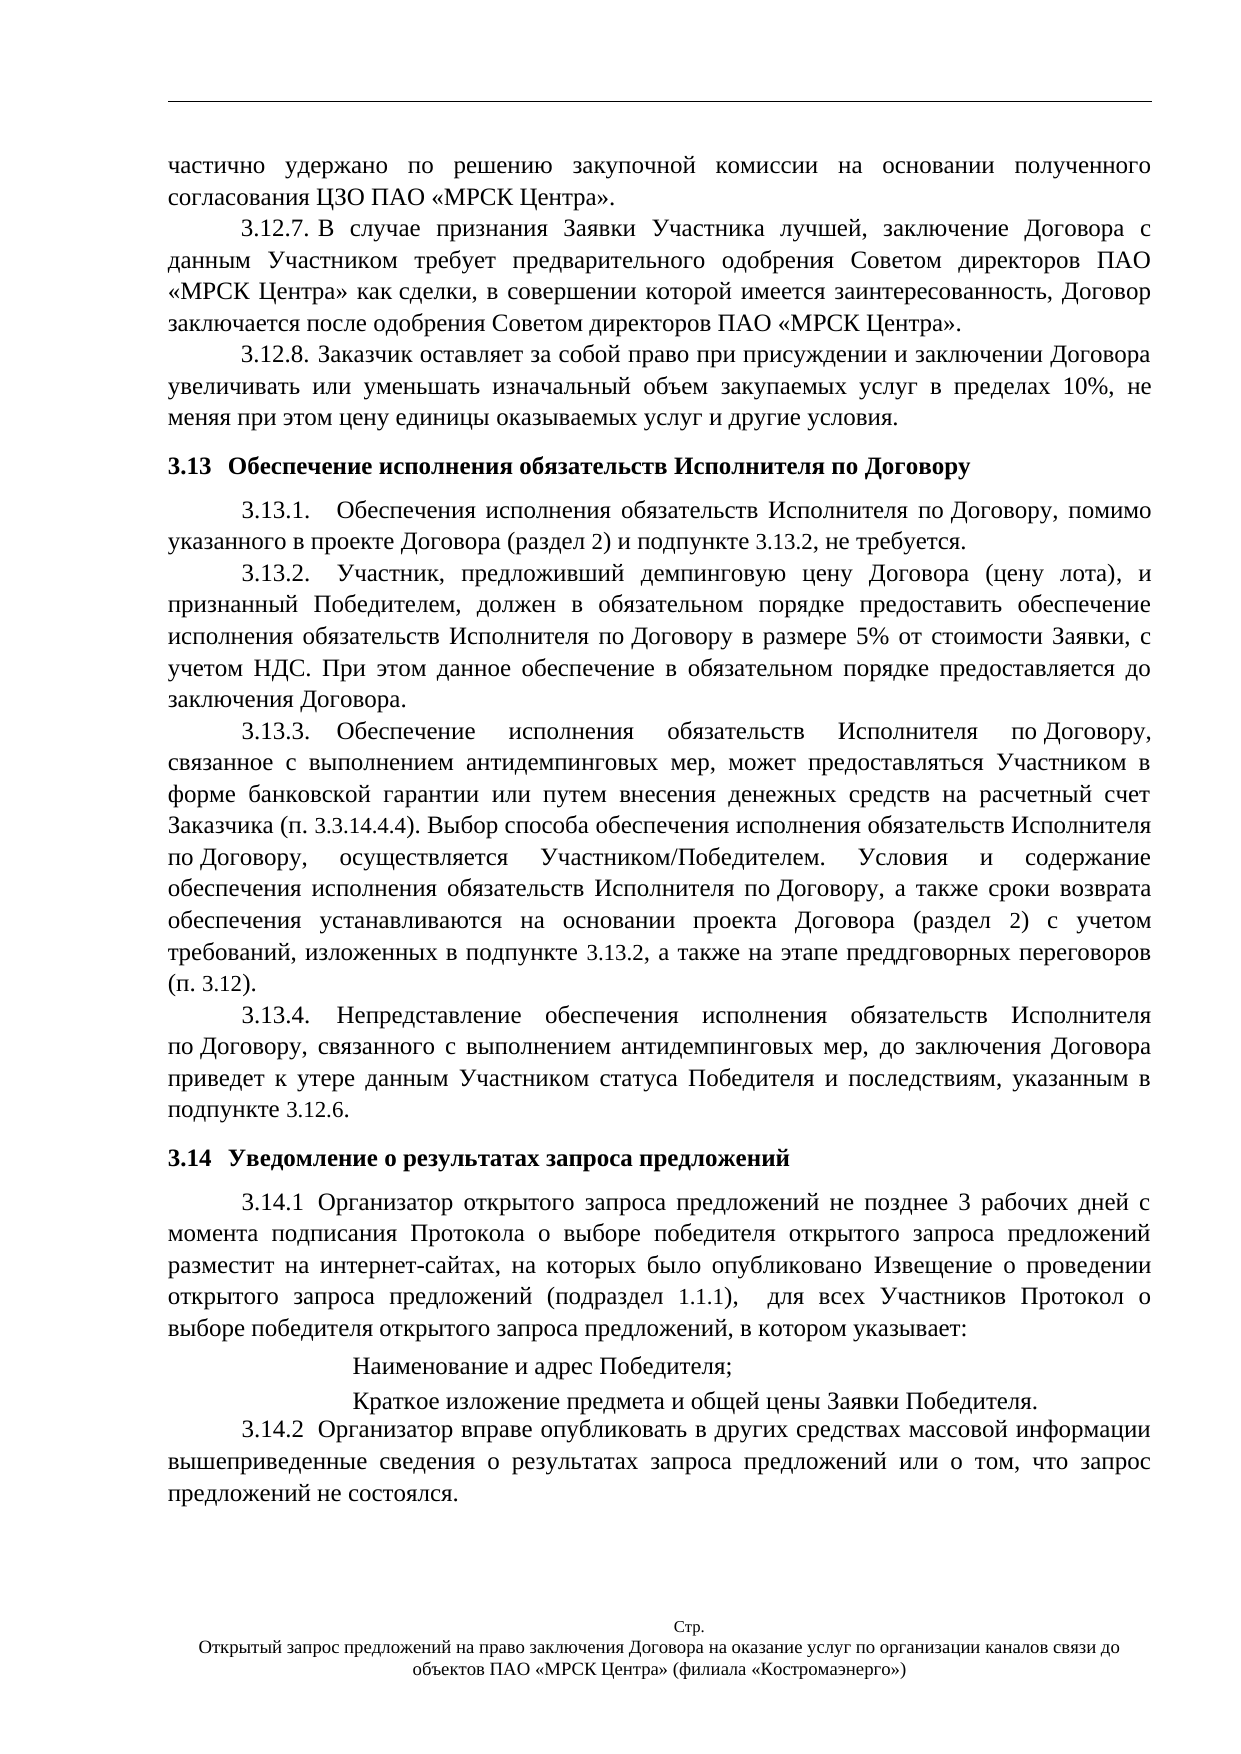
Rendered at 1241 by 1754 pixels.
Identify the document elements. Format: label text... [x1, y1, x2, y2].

list Непредставление обеспечения исполнения обязательств Исполнителя по Договору, связанного с выполнением антидемпинговых мер, до заключения Договора приведет к утере данным Участником статуса Победителя и последствиям, указанным в подпункте 3.12.6. [168, 1000, 1152, 1123]
list Обеспечения исполнения обязательств Исполнителя по Договору, помимо указанного в проекте Договора (раздел 2) и подпункте 3.13.2, не требуется. [168, 495, 1152, 555]
text 3.14.1 Организатор открытого запроса предложений не позднее 3 рабочих дней с момента подписания Протокола о выборе победителя открытого запроса предложений разместит на интернет-сайтах, на которых было опубликовано Извещение о проведении открытого запроса предложений (подраздел 1.1.1), для всех Участников Протокол о выборе победителя открытого запроса предложений, в котором указывает: [168, 1187, 1152, 1342]
list Заказчик оставляет за собой право при присуждении и заключении Договора увеличивать или уменьшать изначальный объем закупаемых услуг в пределах 10%, не меняя при этом цену единицы оказываемых услуг и другие условия. [168, 339, 1152, 431]
list Краткое изложение предмета и общей цены Заявки Победителя. [352, 1386, 1166, 1414]
subtitle Обеспечение исполнения обязательств Исполнителя по Договору [168, 451, 1152, 479]
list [168, 150, 1152, 210]
list Обеспечение исполнения обязательств Исполнителя по Договору, связанное с выполнением антидемпинговых мер, может предоставляться Участником в форме банковской гарантии или путем внесения денежных средств на расчетный счет Заказчика (п. 3.3.14.4.4). Выбор способа обеспечения исполнения обязательств Исполнителя по Договору, осуществляется Участником/Победителем. Условия и содержание обеспечения исполнения обязательств Исполнителя по Договору, а также сроки возврата обеспечения устанавливаются на основании проекта Договора (раздел 2) с учетом требований, изложенных в подпункте 3.13.2, а также на этапе преддговорных переговоров (п. 3.12). [168, 716, 1152, 997]
list Участник, предложивший демпинговую цену Договора (цену лота), и признанный Победителем, должен в обязательном порядке предоставить обеспечение исполнения обязательств Исполнителя по Договору в размере 5% от стоимости Заявки, с учетом НДС. При этом данное обеспечение в обязательном порядке предоставляется до заключения Договора. [168, 558, 1152, 713]
text 3.14.2 Организатор вправе опубликовать в других средствах массовой информации вышеприведенные сведения о результатах запроса предложений или о том, что запрос предложений не состоялся. [168, 1414, 1152, 1506]
subtitle Уведомление о результатах запроса предложений [168, 1143, 1152, 1171]
list В случае признания Заявки Участника лучшей, заключение Договора с данным Участником требует предварительного одобрения Советом директоров ПАО «МРСК Центра» как сделки, в совершении которой имеется заинтересованность, Договор заключается после одобрения Советом директоров ПАО «МРСК Центра». [168, 213, 1152, 337]
list Наименование и адрес Победителя; [352, 1351, 1166, 1379]
